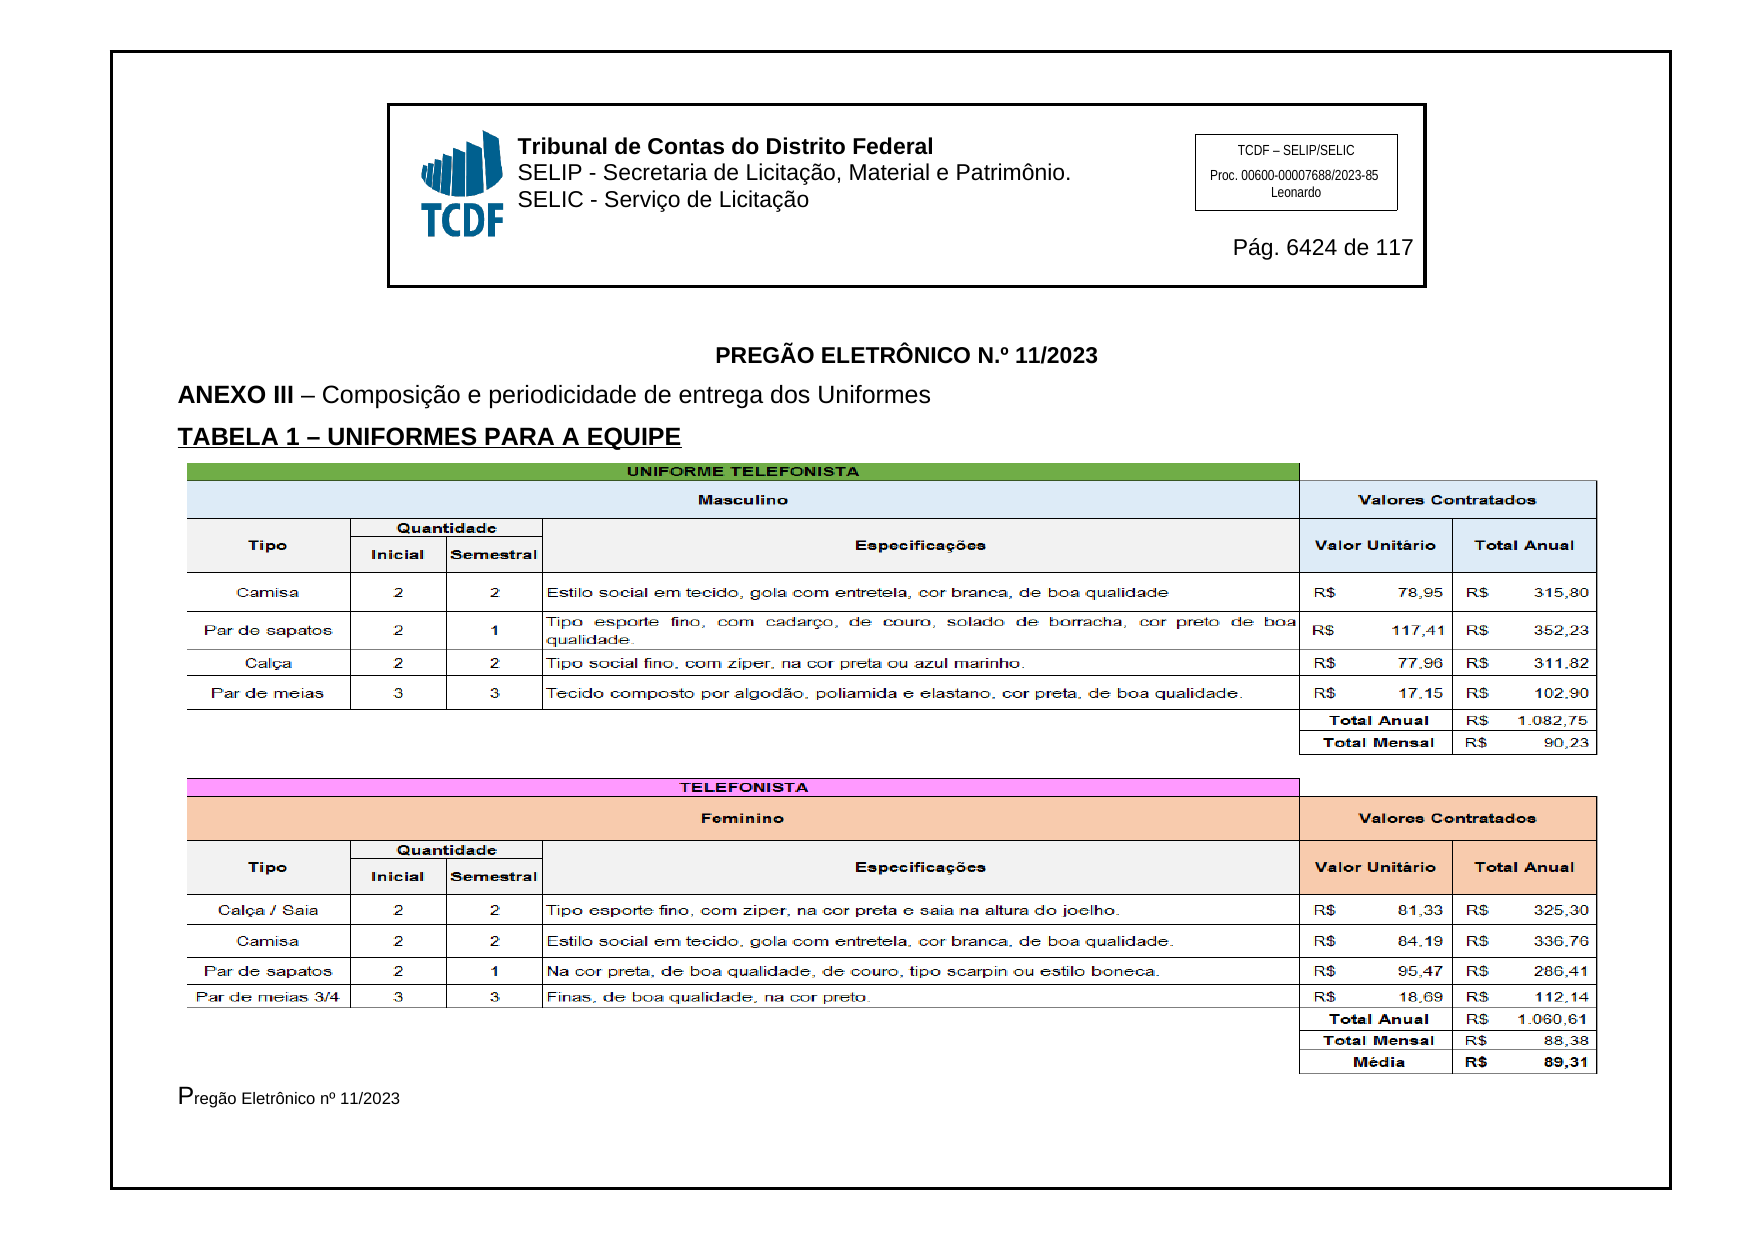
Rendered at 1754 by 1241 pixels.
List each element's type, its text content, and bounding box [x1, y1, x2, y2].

picture [186, 463, 1598, 1074]
text PREGÃO ELETRÔNICO N.º 11/2023 [177, 342, 1636, 368]
picture [406, 128, 518, 239]
text ANEXO III – Composição e periodicidade de entrega dos Uniformes [177, 381, 1636, 409]
text TABELA 1 – UNIFORMES PARA A EQUIPE [177, 422, 1636, 451]
